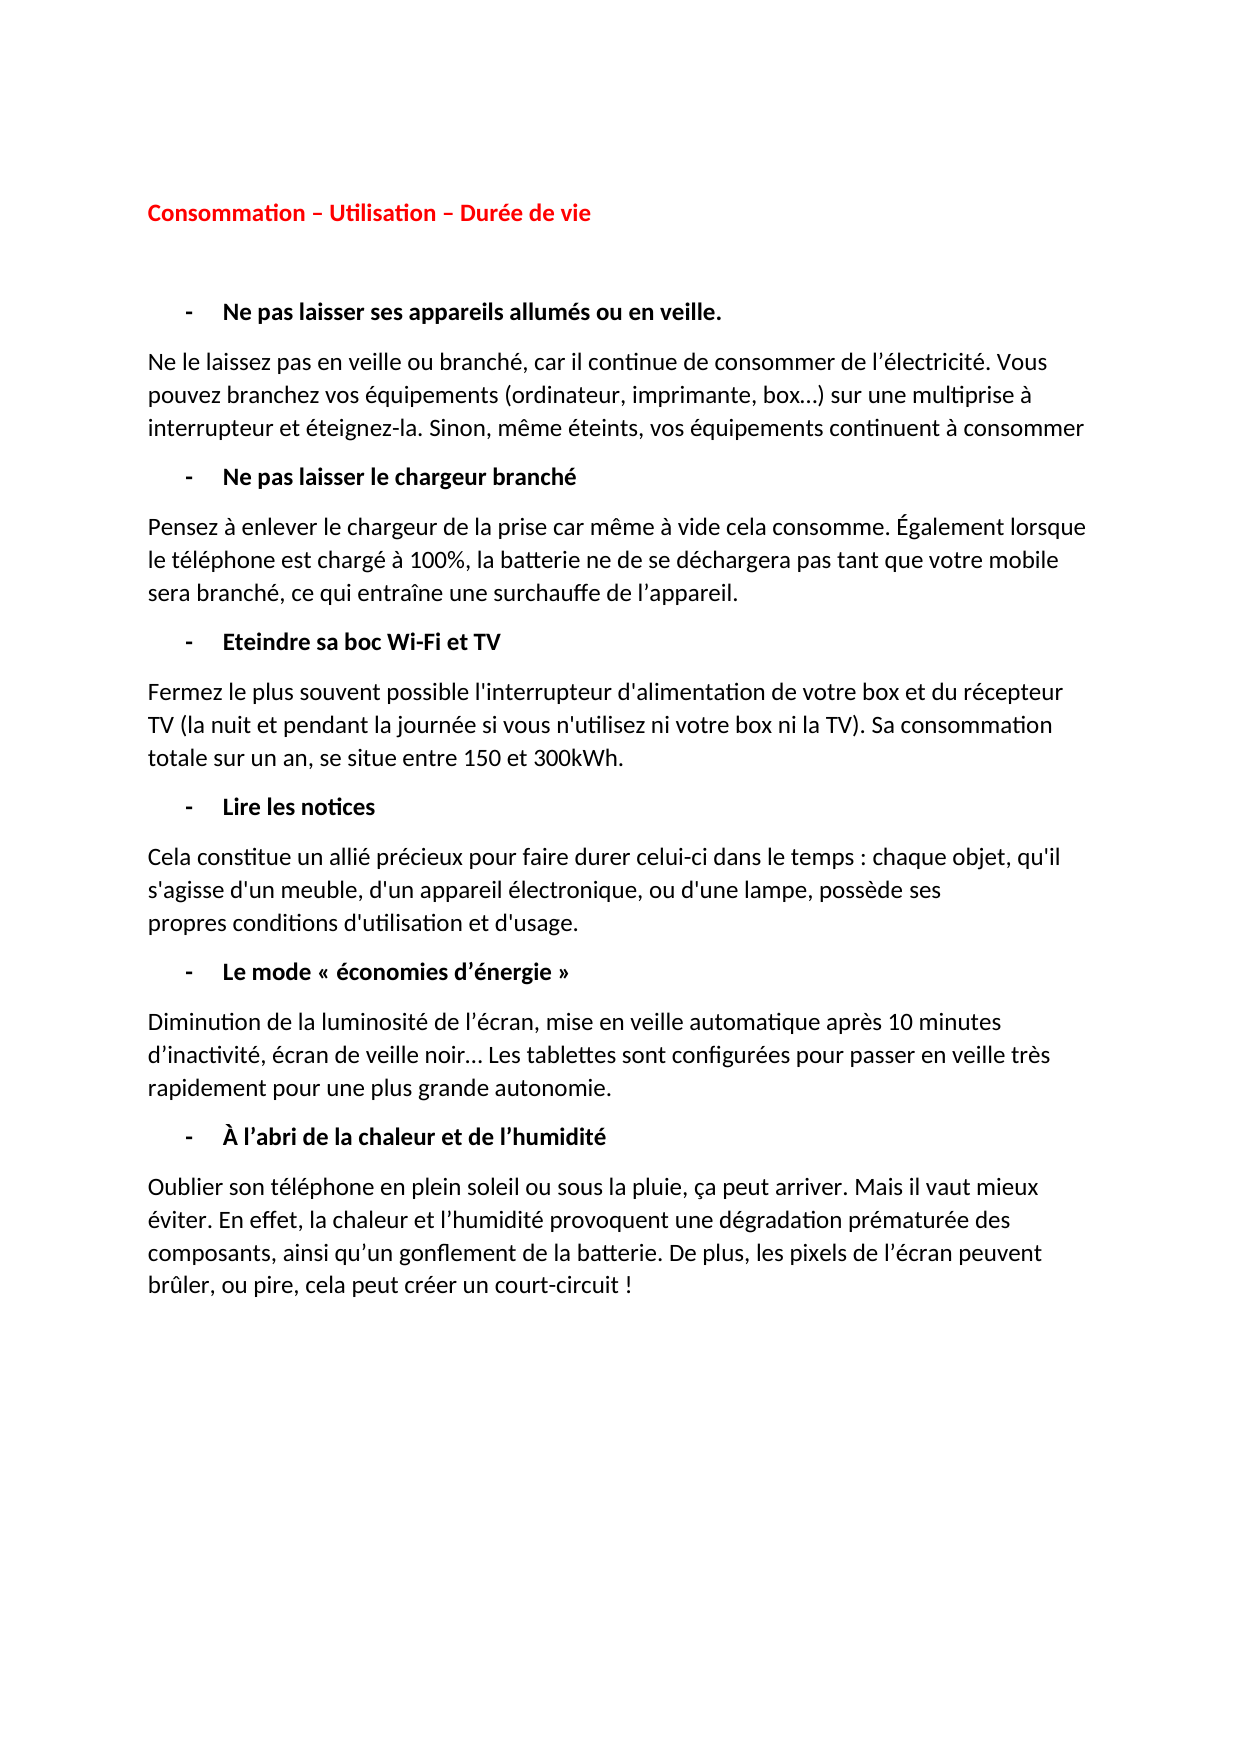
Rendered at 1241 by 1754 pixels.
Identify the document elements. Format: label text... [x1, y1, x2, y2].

text Ne le laissez pas en veille ou branché, car il continue de consommer de l’électricité. Vous pouvez branchez vos équipements (ordinateur, imprimante, box…) sur une multiprise à interrupteur et éteignez-la. Sinon, même éteints, vos équipements continuent à consommer [148, 346, 1093, 442]
list À l’abri de la chaleur et de l’humidité [185, 1121, 1093, 1152]
text Oublier son téléphone en plein soleil ou sous la pluie, ça peut arriver. Mais il vaut mieux éviter. En effet, la chaleur et l’humidité provoquent une dégradation prématurée des composants, ainsi qu’un gonflement de la batterie. De plus, les pixels de l’écran peuvent brûler, ou pire, cela peut créer un court-circuit ! [148, 1171, 1093, 1300]
list Ne pas laisser le chargeur branché [185, 461, 1093, 492]
text Cela constitue un allié précieux pour faire durer celui-ci dans le temps : chaque objet, qu'il s'agisse d'un meuble, d'un appareil électronique, ou d'une lampe, possède ses propres conditions d'utilisation et d'usage. [148, 841, 1093, 937]
text Fermez le plus souvent possible l'interrupteur d'alimentation de votre box et du récepteur TV (la nuit et pendant la journée si vous n'utilisez ni votre box ni la TV). Sa consommation totale sur un an, se situe entre 150 et 300kWh. [148, 676, 1093, 772]
list Lire les notices [185, 791, 1093, 822]
text Diminution de la luminosité de l’écran, mise en veille automatique après 10 minutes d’inactivité, écran de veille noir… Les tablettes sont configurées pour passer en veille très rapidement pour une plus grande autonomie. [148, 1006, 1093, 1102]
list Eteindre sa boc Wi-Fi et TV [185, 626, 1093, 657]
text Pensez à enlever le chargeur de la prise car même à vide cela consomme. Également lorsque le téléphone est chargé à 100%, la batterie ne de se déchargera pas tant que votre mobile sera branché, ce qui entraîne une surchauffe de l’appareil. [148, 511, 1093, 607]
list Le mode « économies d’énergie » [185, 956, 1093, 987]
list Ne pas laisser ses appareils allumés ou en veille. [185, 296, 1093, 327]
text Consommation – Utilisation – Durée de vie [148, 197, 1093, 228]
